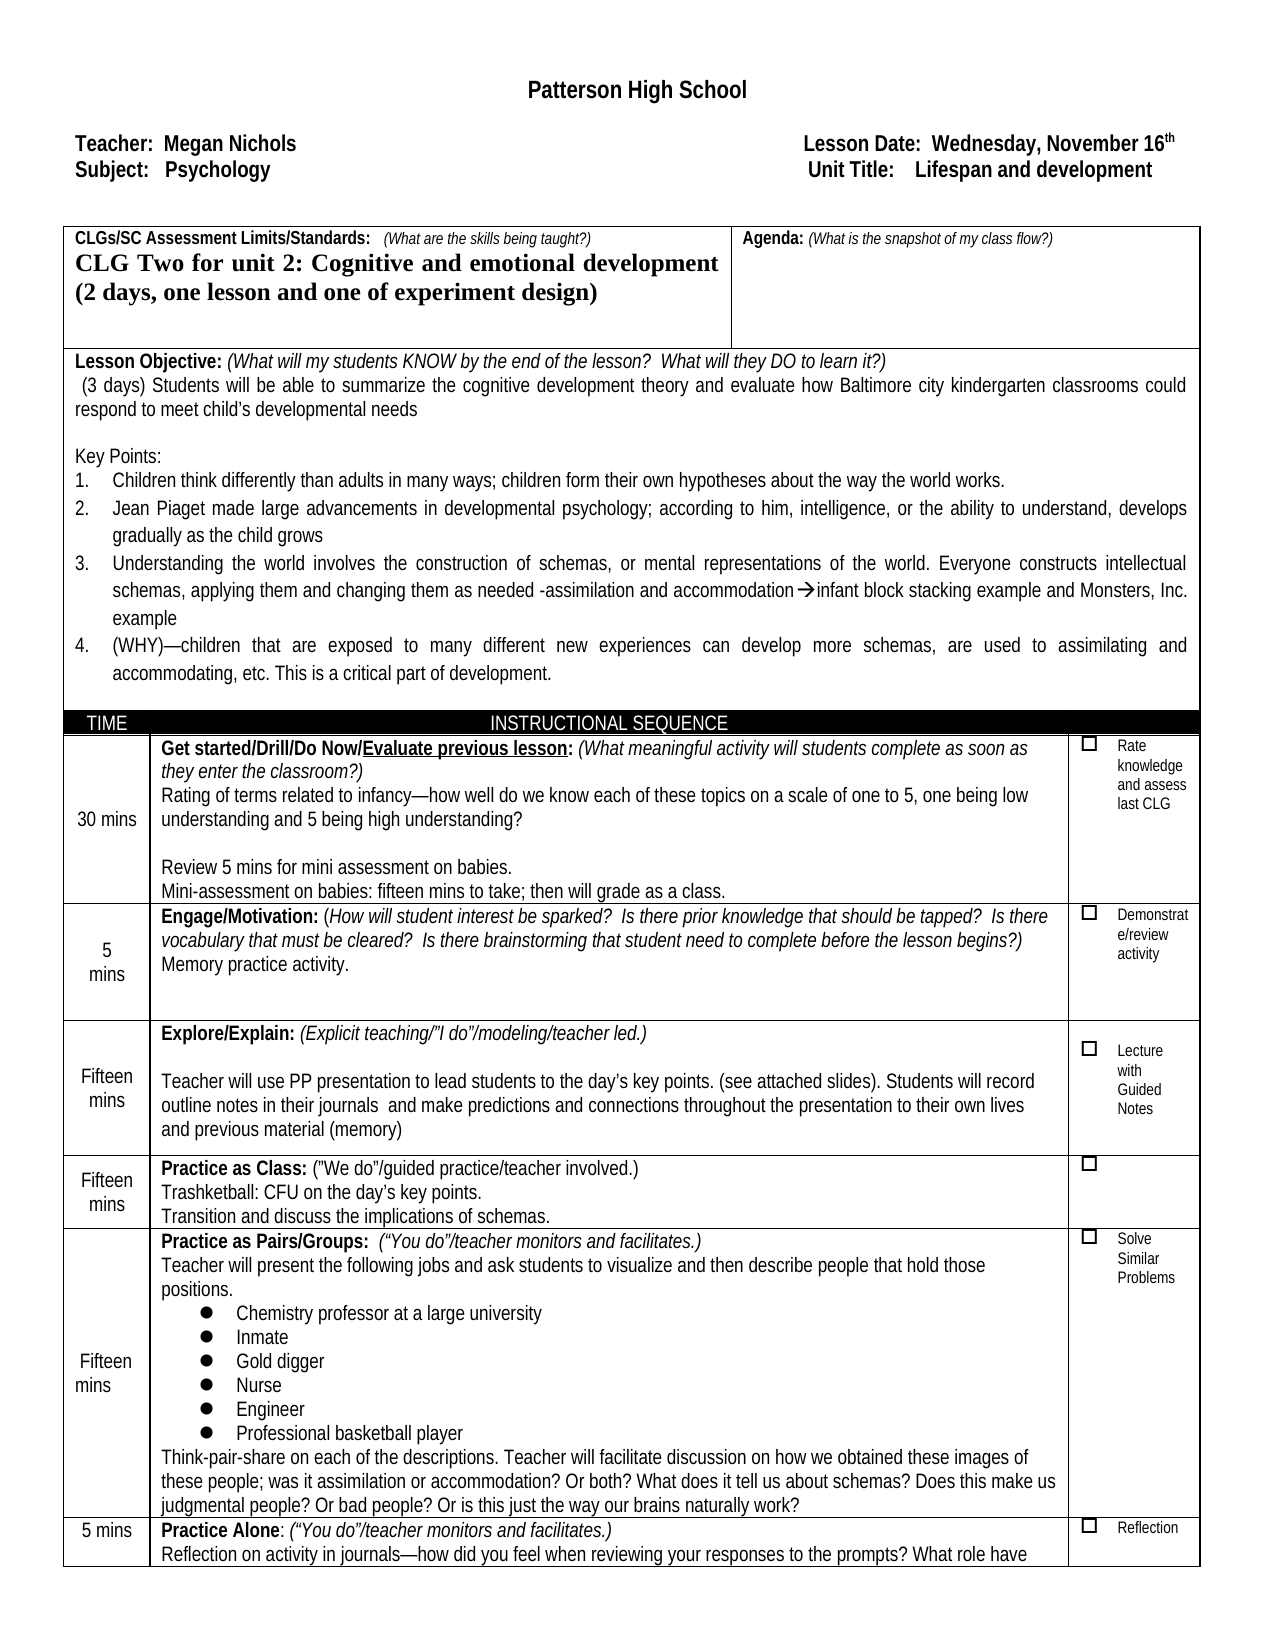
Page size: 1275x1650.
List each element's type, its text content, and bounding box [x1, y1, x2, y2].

table_cell 5 mins [64, 904, 149, 1020]
table_cell [1069, 711, 1199, 734]
title Teacher: Megan Nichols Lesson Date: Wednesday, November 16th [75, 130, 1200, 156]
table_cell TIME [64, 711, 149, 734]
table_cell Engage/Motivation: (How will student interest be sparked? Is there prior knowledge that should be tapped? Is there vocabulary that must be cleared? Is there brainstorming that student need to complete before the lesson begins?) Memory practice activity. [151, 904, 1068, 1020]
table_cell Fifteen mins [64, 1021, 149, 1155]
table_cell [151, 1518, 1068, 1566]
table_cell Practice as Class: (”We do”/guided practice/teacher involved.) Trashketball: CFU on the day’s key points. Transition and discuss the implications of schemas. [151, 1156, 1068, 1228]
table_cell Lesson Objective: (What will my students KNOW by the end of the lesson? What will they DO to learn it?) (3 days) Students will be able to summarize the cognitive development theory and evaluate how Baltimore city kindergarten classrooms could respond to meet child’s developmental needs Key Points: Children think differently than adults in many ways; children form their own hypotheses about the way the world works. Jean Piaget made large advancements in developmental psychology; according to him, intelligence, or the ability to understand, develops gradually as the child grows Understanding the world involves the construction of schemas, or mental representations of the world. Everyone constructs intellectual schemas, applying them and changing them as needed -assimilation and accommodationinfant block stacking example and Monsters, Inc. example (WHY)—children that are exposed to many different new experiences can develop more schemas, are used to assimilating and accommodating, etc. This is a critical part of development. [64, 349, 1199, 709]
table_header CLGs/SC Assessment Limits/Standards: (What are the skills being taught?) CLG Two for unit 2: Cognitive and emotional development (2 days, one lesson and one of experiment design) [64, 227, 731, 347]
table_cell Solve Similar Problems [1069, 1229, 1199, 1517]
table_cell Practice as Pairs/Groups: (“You do”/teacher monitors and facilitates.) Teacher will present the following jobs and ask students to visualize and then describe people that hold those positions. Chemistry professor at a large university Inmate Gold digger Nurse Engineer Professional basketball player Think-pair-share on each of the descriptions. Teacher will facilitate discussion on how we obtained these images of these people; was it assimilation or accommodation? Or both? What does it tell us about schemas? Does this make us judgmental people? Or bad people? Or is this just the way our brains naturally work? [151, 1229, 1068, 1517]
table_cell 5 mins [64, 1518, 149, 1566]
table_cell Explore/Explain: (Explicit teaching/”I do”/modeling/teacher led.) Teacher will use PP presentation to lead students to the day’s key points. (see attached slides). Students will record outline notes in their journals and make predictions and connections throughout the presentation to their own lives and previous material (memory) [151, 1021, 1068, 1155]
title Patterson High School [75, 75, 1200, 104]
table_header Agenda: (What is the snapshot of my class flow?) [732, 227, 1199, 347]
table_cell INSTRUCTIONAL SEQUENCE [151, 711, 1068, 734]
table_cell 30 mins [64, 736, 149, 903]
table_cell Lecture with Guided Notes [1069, 1021, 1199, 1155]
table_cell [1069, 1156, 1199, 1228]
table_cell Demonstrate/review activity [1069, 904, 1199, 1020]
table_cell Get started/Drill/Do Now/Evaluate previous lesson: (What meaningful activity will students complete as soon as they enter the classroom?) Rating of terms related to infancy—how well do we know each of these topics on a scale of one to 5, one being low understanding and 5 being high understanding? Review 5 mins for mini assessment on babies. Mini-assessment on babies: fifteen mins to take; then will grade as a class. [151, 736, 1068, 903]
title Subject: Psychology Unit Title: Lifespan and development [75, 156, 1200, 183]
table_cell Reflection [1069, 1518, 1199, 1566]
table_cell Fifteen mins [64, 1229, 149, 1517]
table_cell Fifteen mins [64, 1156, 149, 1228]
table_cell Rate knowledge and assess last CLG [1069, 736, 1199, 903]
